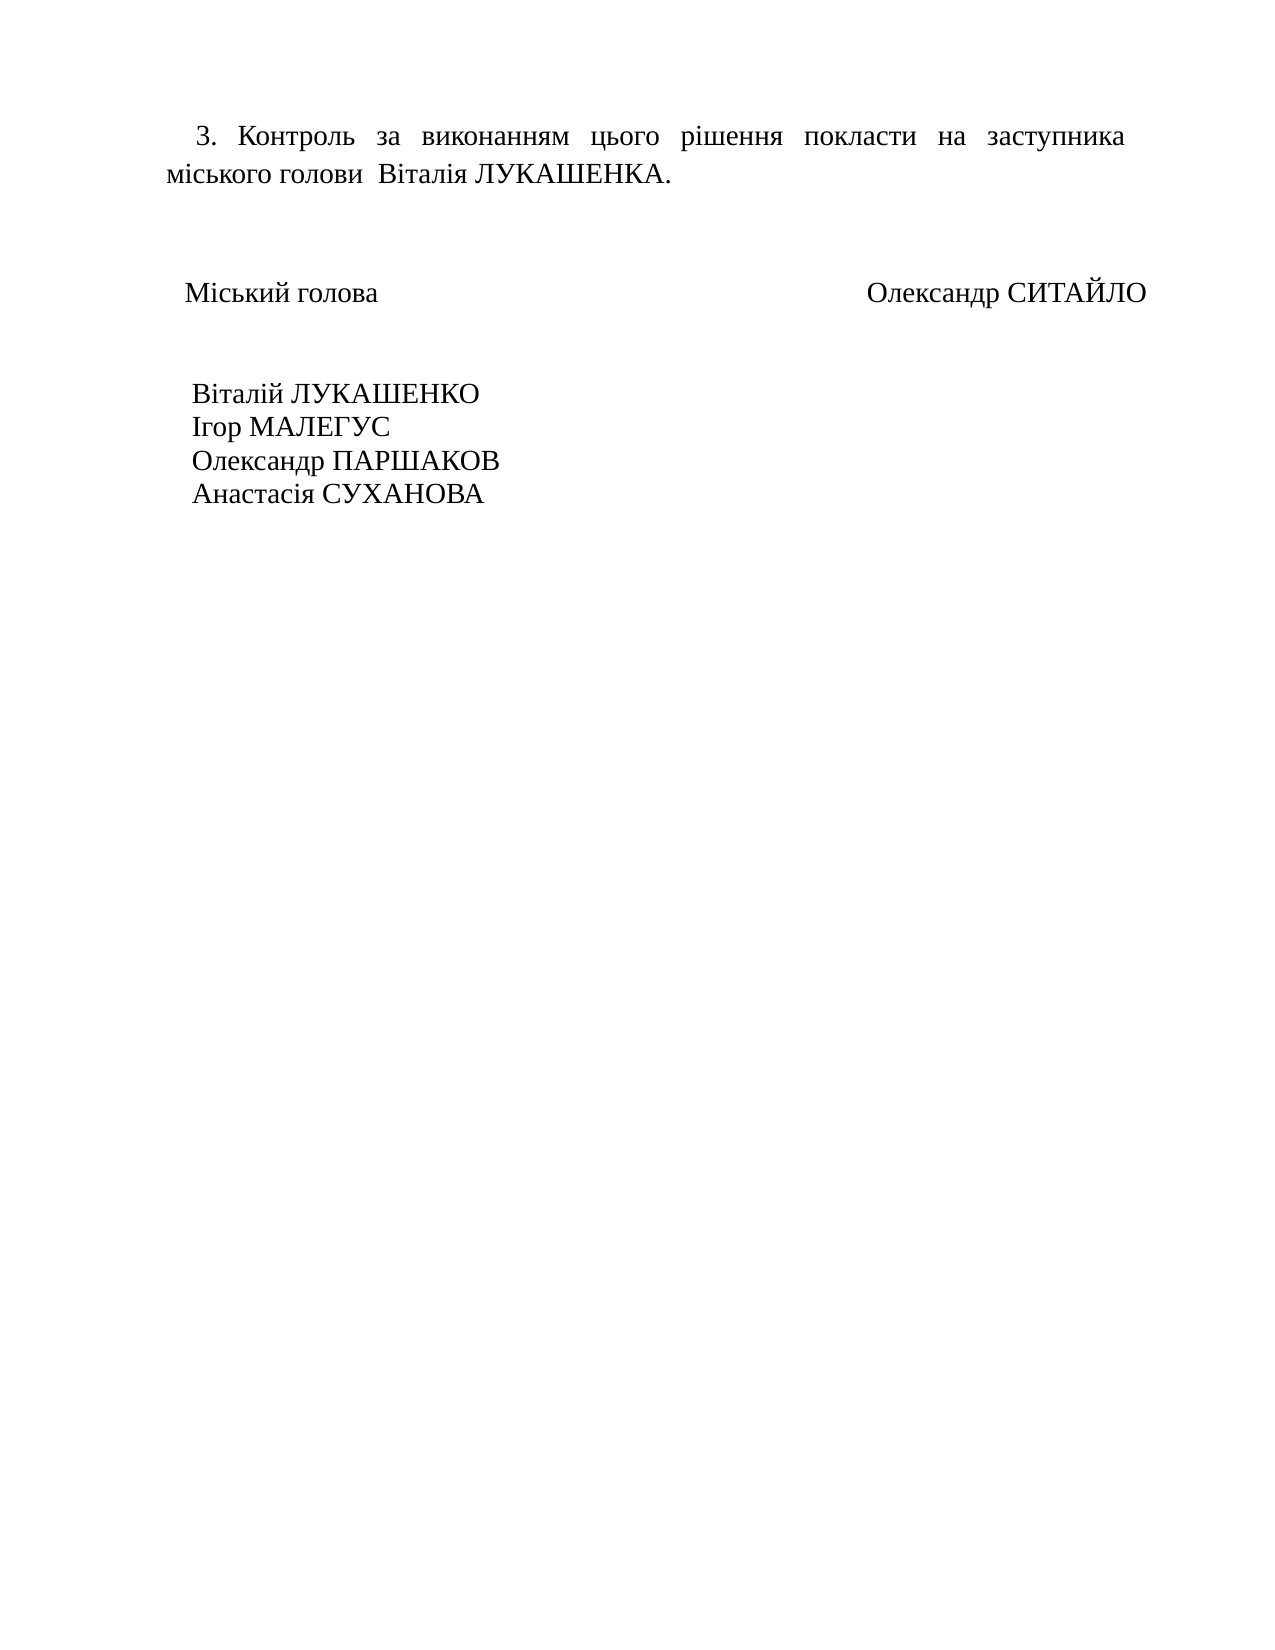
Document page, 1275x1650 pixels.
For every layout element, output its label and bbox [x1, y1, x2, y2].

table_header [151, 118, 1204, 1188]
